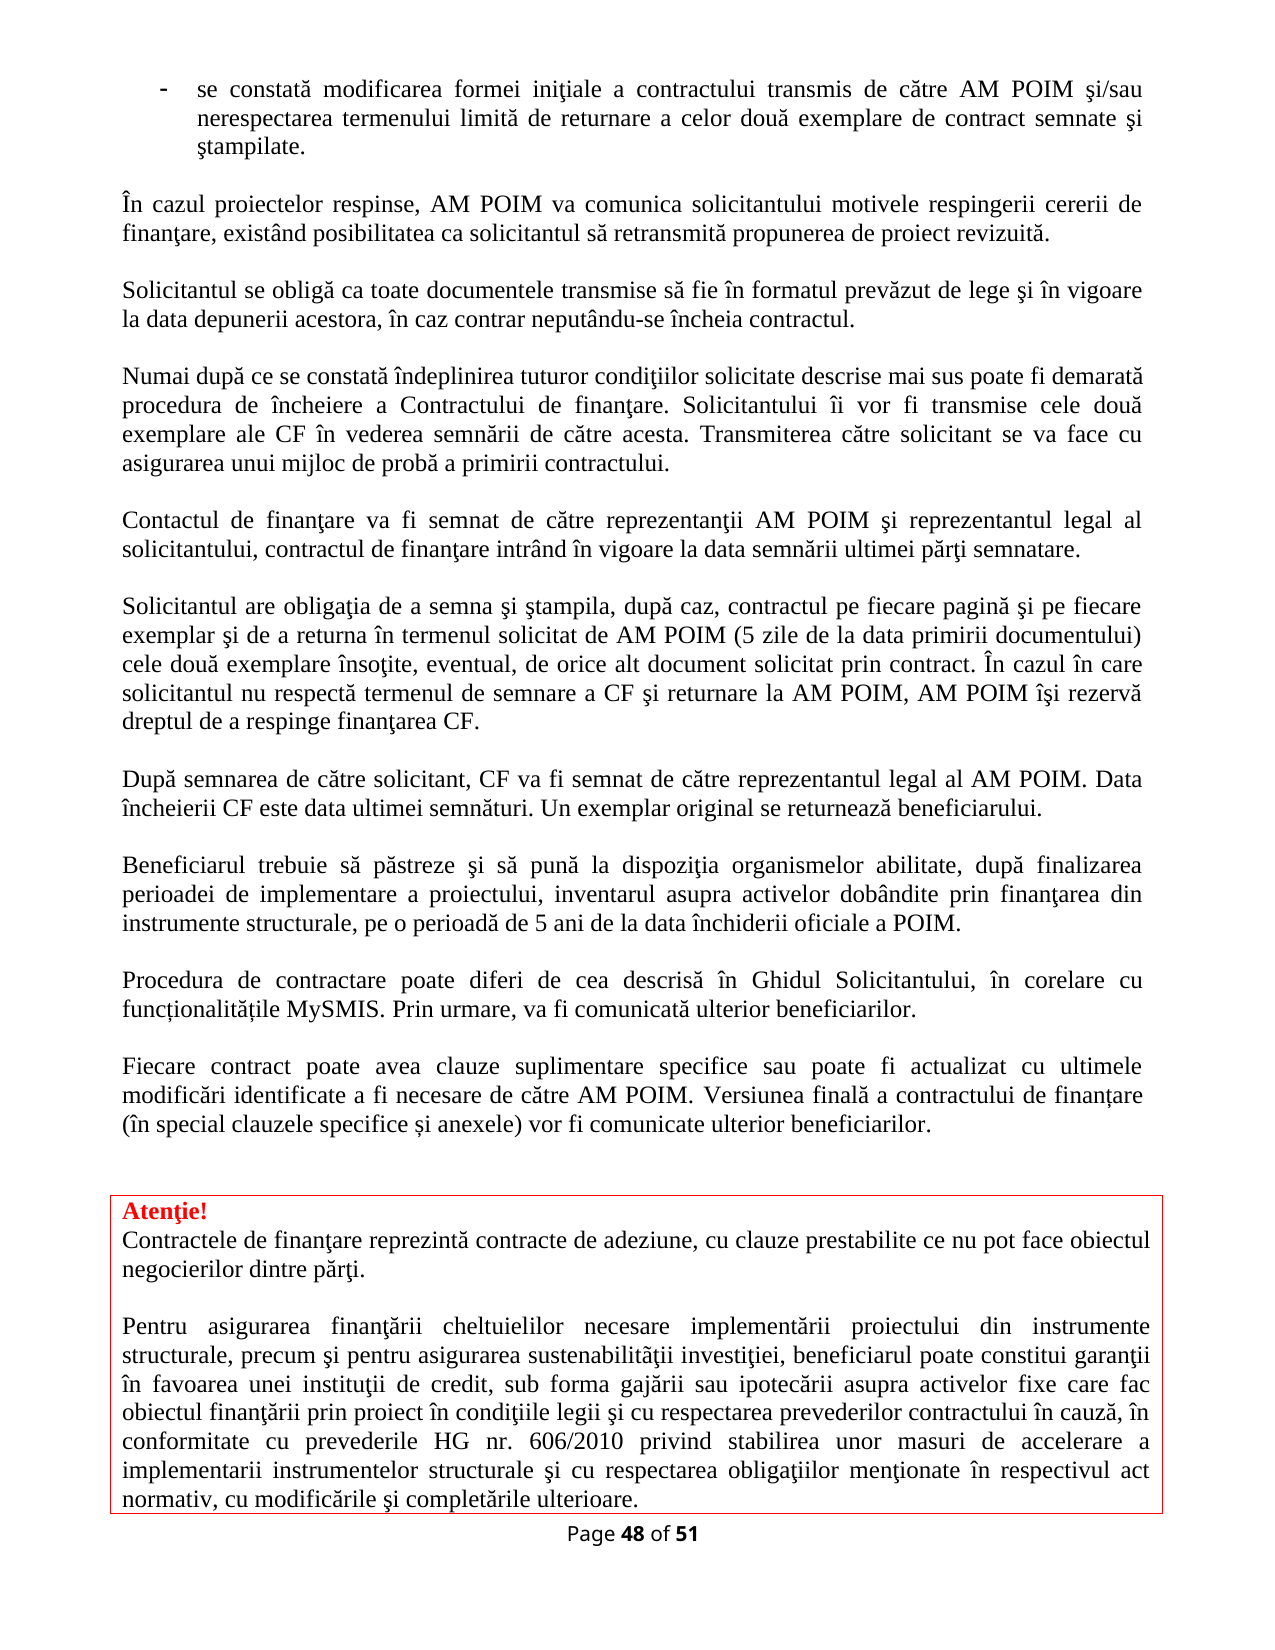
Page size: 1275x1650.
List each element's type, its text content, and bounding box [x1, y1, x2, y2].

text Procedura de contractare poate diferi de cea descrisă în Ghidul Solicitantului, în corelare cu funcționalitățile MySMIS. Prin urmare, va fi comunicată ulterior beneficiarilor. [122, 965, 1144, 1023]
text Fiecare contract poate avea clauze suplimentare specifice sau poate fi actualizat cu ultimele modificări identificate a fi necesare de către AM POIM. Versiunea finală a contractului de finanțare (în special clauzele specifice și anexele) vor fi comunicate ulterior beneficiarilor. [122, 1051, 1144, 1138]
text Numai după ce se constată îndeplinirea tuturor condiţiilor solicitate descrise mai sus poate fi demarată procedura de încheiere a Contractului de finanţare. Solicitantului îi vor fi transmise cele două exemplare ale CF în vederea semnării de către acesta. Transmiterea către solicitant se va face cu asigurarea unui mijloc de probă a primirii contractului. [122, 361, 1144, 476]
text După semnarea de către solicitant, CF va fi semnat de către reprezentantul legal al AM POIM. Data încheierii CF este data ultimei semnături. Un exemplar original se returnează beneficiarului. [122, 764, 1144, 821]
text În cazul proiectelor respinse, AM POIM va comunica solicitantului motivele respingerii cererii de finanţare, existând posibilitatea ca solicitantul să retransmită propunerea de proiect revizuită. [122, 189, 1144, 246]
table_header Atenţie! Contractele de finanţare reprezintă contracte de adeziune, cu clauze prestabilite ce nu pot face obiectul negocierilor dintre părţi. Pentru asigurarea finanţării cheltuielilor necesare implementării proiectului din instrumente structurale, precum şi pentru asigurarea sustenabilitãţii investiţiei, beneficiarul poate constitui garanţii în favoarea unei instituţii de credit, sub forma gajării sau ipotecării asupra activelor fixe care fac obiectul finanţării prin proiect în condiţiile legii şi cu respectarea prevederilor contractului în cauză, în conformitate cu prevederile HG nr. 606/2010 privind stabilirea unor masuri de accelerare a implementarii instrumentelor structurale şi cu respectarea obligaţiilor menţionate în respectivul act normativ, cu modificările şi completările ulterioare. [111, 1196, 1162, 1512]
text Solicitantul are obligaţia de a semna şi ştampila, după caz, contractul pe fiecare pagină şi pe fiecare exemplar şi de a returna în termenul solicitat de AM POIM (5 zile de la data primirii documentului) cele două exemplare însoţite, eventual, de orice alt document solicitat prin contract. În cazul în care solicitantul nu respectă termenul de semnare a CF şi returnare la AM POIM, AM POIM îşi rezervă dreptul de a respinge finanţarea CF. [122, 591, 1144, 735]
text Beneficiarul trebuie să păstreze şi să pună la dispoziţia organismelor abilitate, după finalizarea perioadei de implementare a proiectului, inventarul asupra activelor dobândite prin finanţarea din instrumente structurale, pe o perioadă de 5 ani de la data închiderii oficiale a POIM. [122, 850, 1144, 936]
text Contactul de finanţare va fi semnat de către reprezentanţii AM POIM şi reprezentantul legal al solicitantului, contractul de finanţare intrând în vigoare la data semnării ultimei părţi semnatare. [122, 505, 1144, 563]
list se constată modificarea formei iniţiale a contractului transmis de către AM POIM şi/sau nerespectarea termenului limită de returnare a celor două exemplare de contract semnate şi ştampilate. [159, 74, 1144, 160]
text Solicitantul se obligă ca toate documentele transmise să fie în formatul prevăzut de lege şi în vigoare la data depunerii acestora, în caz contrar neputându-se încheia contractul. [122, 275, 1144, 333]
